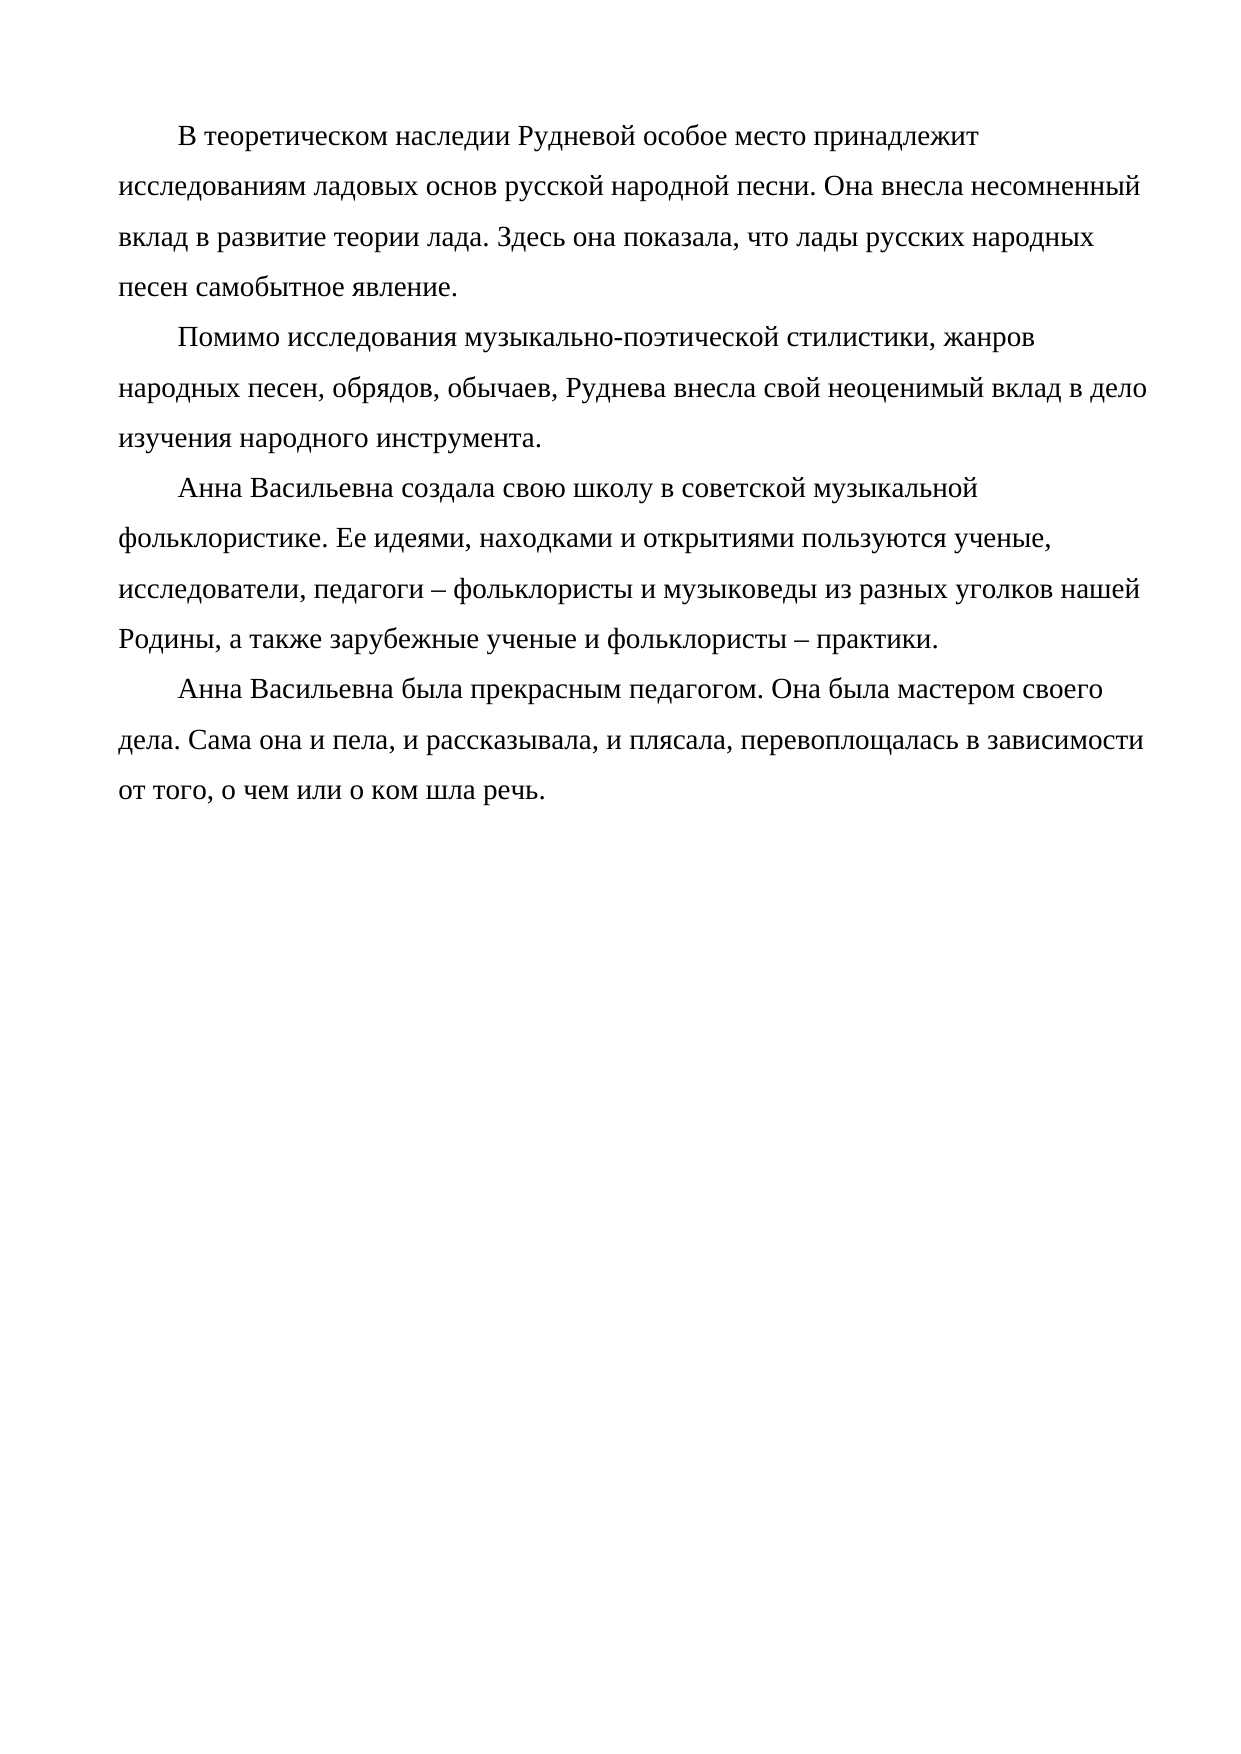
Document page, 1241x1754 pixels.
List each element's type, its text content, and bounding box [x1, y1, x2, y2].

text В теоретическом наследии Рудневой особое место принадлежит исследованиям ладовых основ русской народной песни. Она внесла несомненный вклад в развитие теории лада. Здесь она показала, что лады русских народных песен самобытное явление. [118, 118, 1152, 303]
text Помимо исследования музыкально-поэтической стилистики, жанров народных песен, обрядов, обычаев, Руднева внесла свой неоценимый вклад в дело изучения народного инструмента. [118, 319, 1152, 453]
text Анна Васильевна была прекрасным педагогом. Она была мастером своего дела. Сама она и пела, и рассказывала, и плясала, перевоплощалась в зависимости от того, о чем или о ком шла речь. [118, 672, 1152, 806]
text Анна Васильевна создала свою школу в советской музыкальной фольклористике. Ее идеями, находками и открытиями пользуются ученые, исследователи, педагоги – фольклористы и музыковеды из разных уголков нашей Родины, а также зарубежные ученые и фольклористы – практики. [118, 470, 1152, 655]
